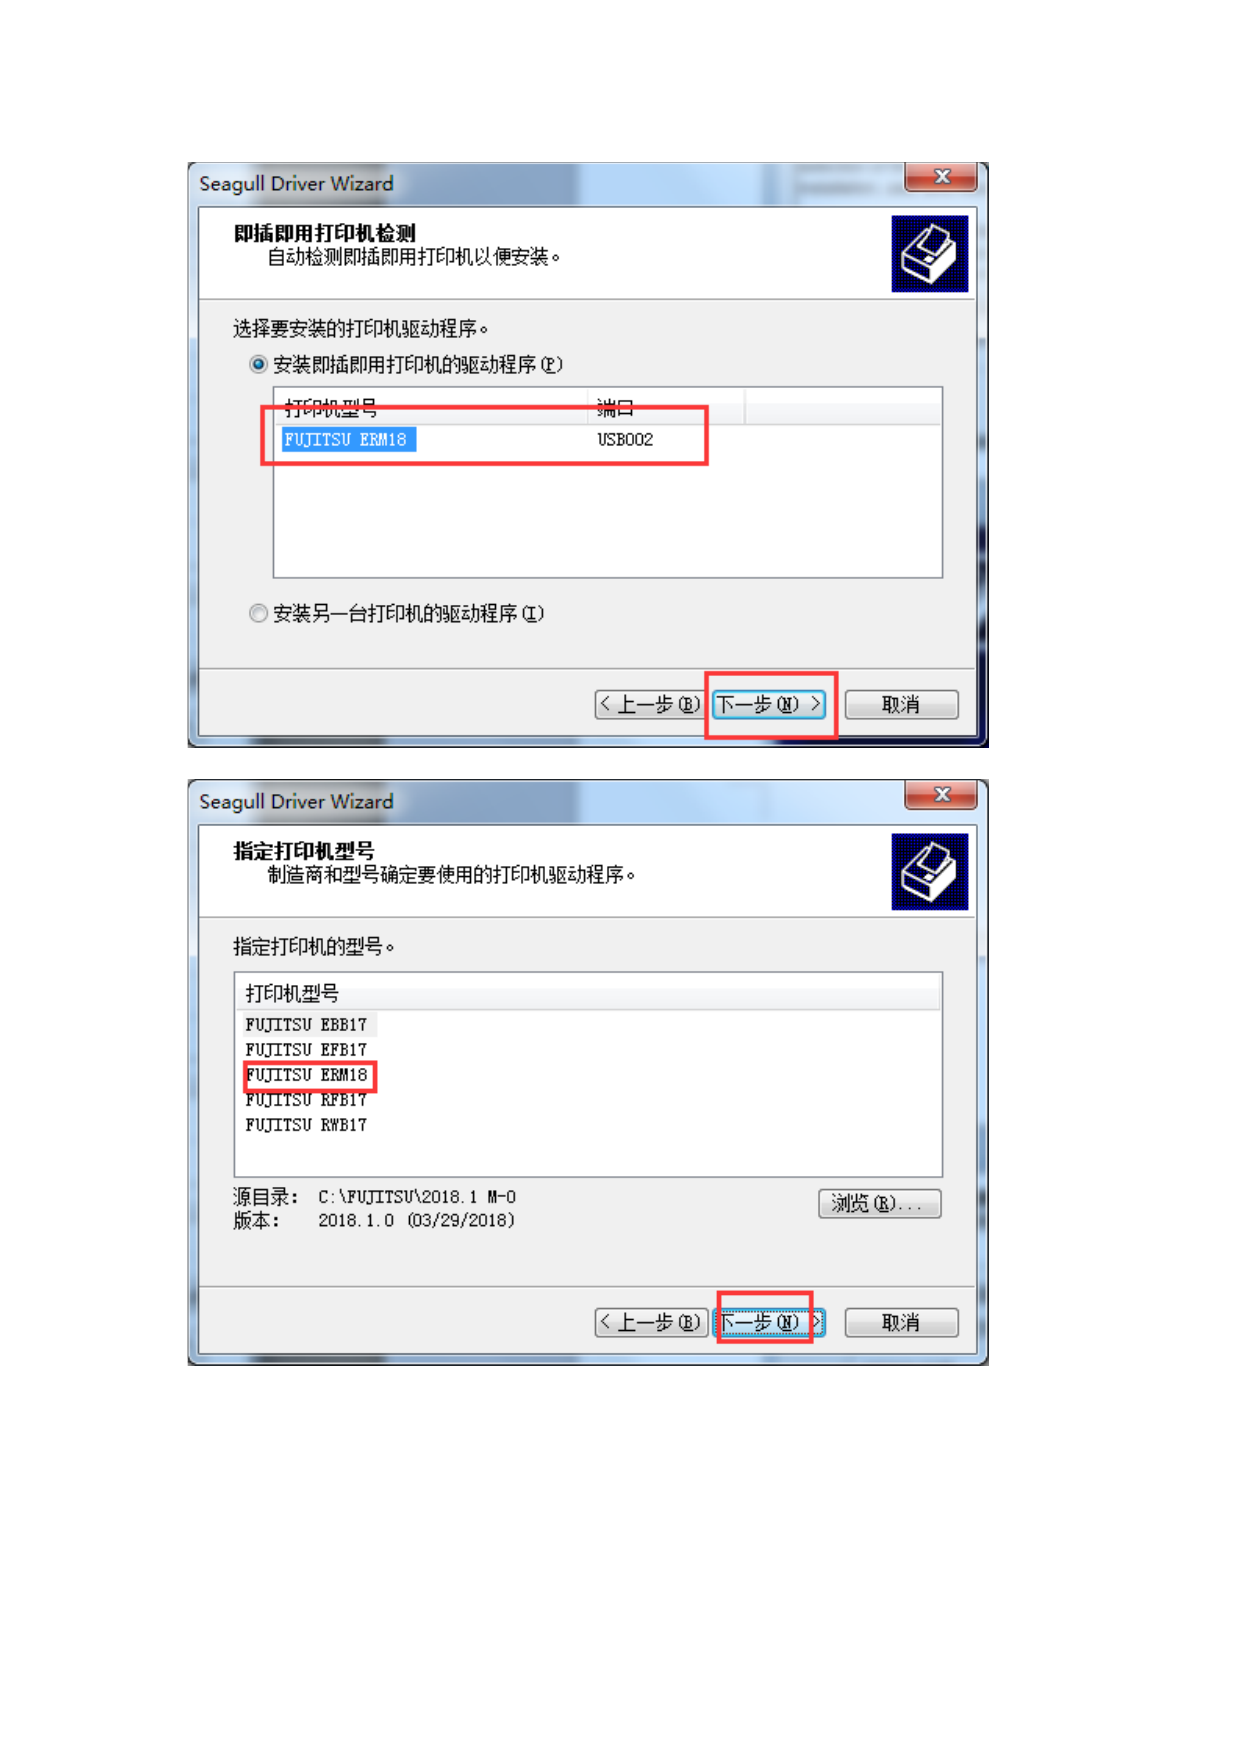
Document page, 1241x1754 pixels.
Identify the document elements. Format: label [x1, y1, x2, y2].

picture [187, 162, 989, 748]
picture [187, 779, 989, 1366]
